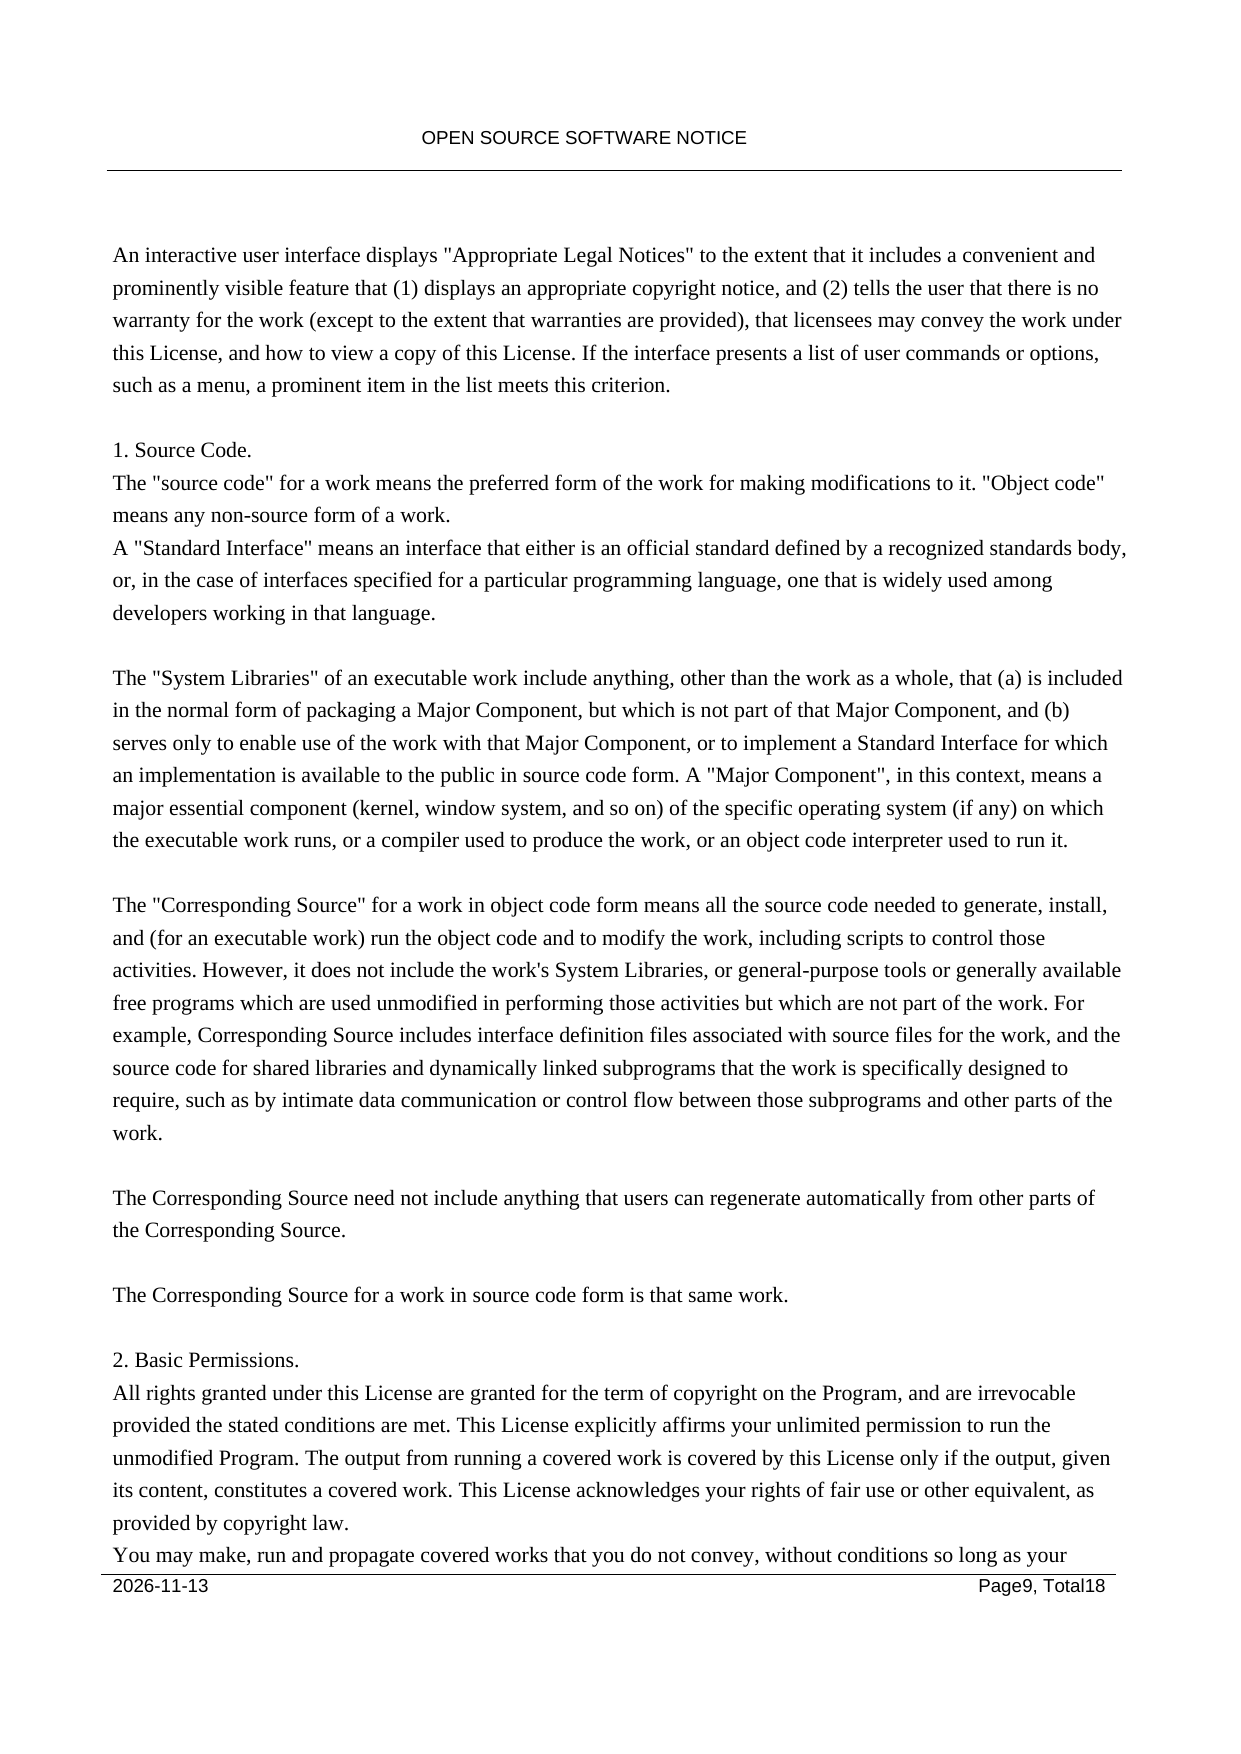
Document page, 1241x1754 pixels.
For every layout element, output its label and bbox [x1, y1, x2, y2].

text [112, 206, 1128, 1571]
